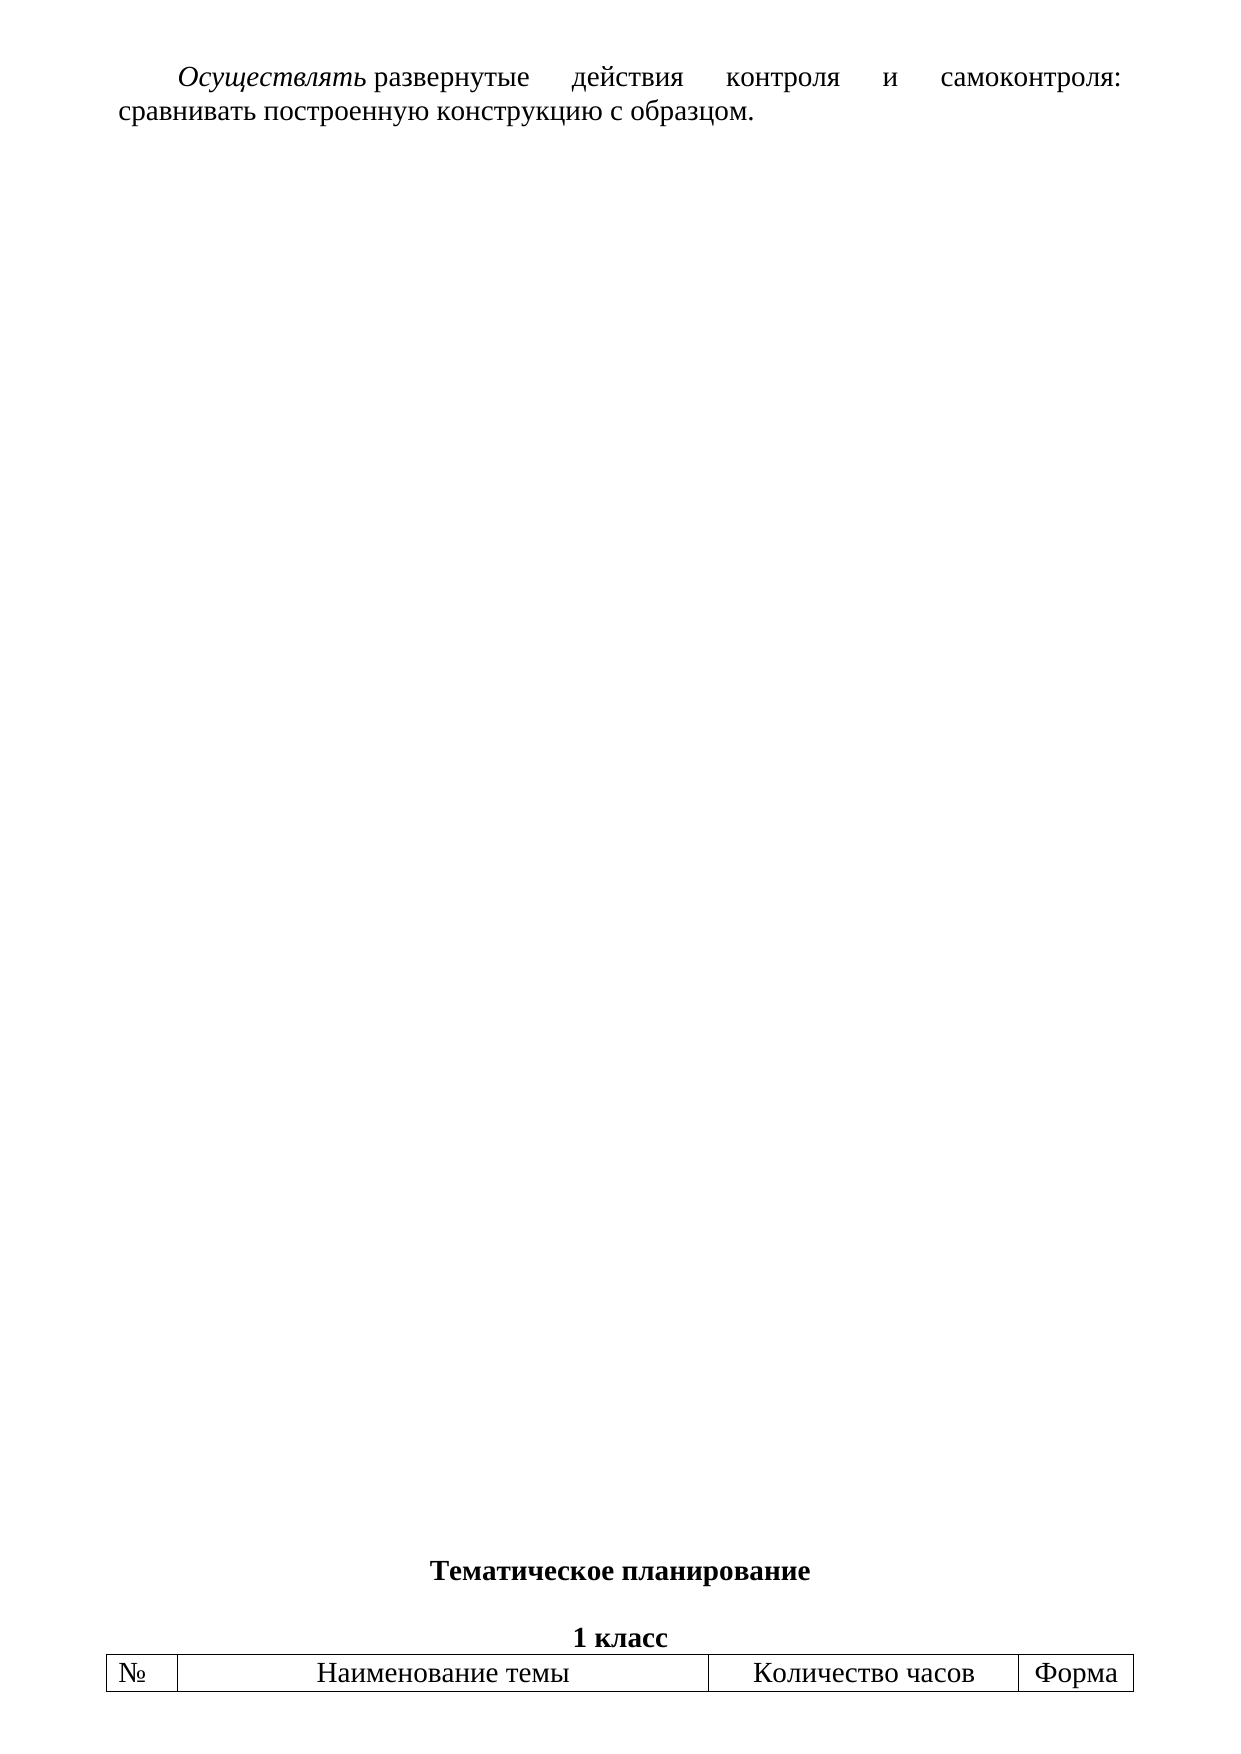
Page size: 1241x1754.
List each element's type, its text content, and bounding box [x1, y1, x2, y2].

text Тематическое планирование [118, 1553, 1122, 1587]
table_header № п/п [107, 1655, 177, 1691]
table_header Наименование темы [178, 1655, 708, 1691]
text 1 класс [118, 1620, 1122, 1654]
table_header Форма контроля [1019, 1655, 1133, 1691]
text Осуществлять развернутые действия контроля и самоконтроля: сравнивать построенную конструкцию с образцом. [118, 59, 1122, 126]
table_header Количество часов [709, 1655, 1018, 1691]
